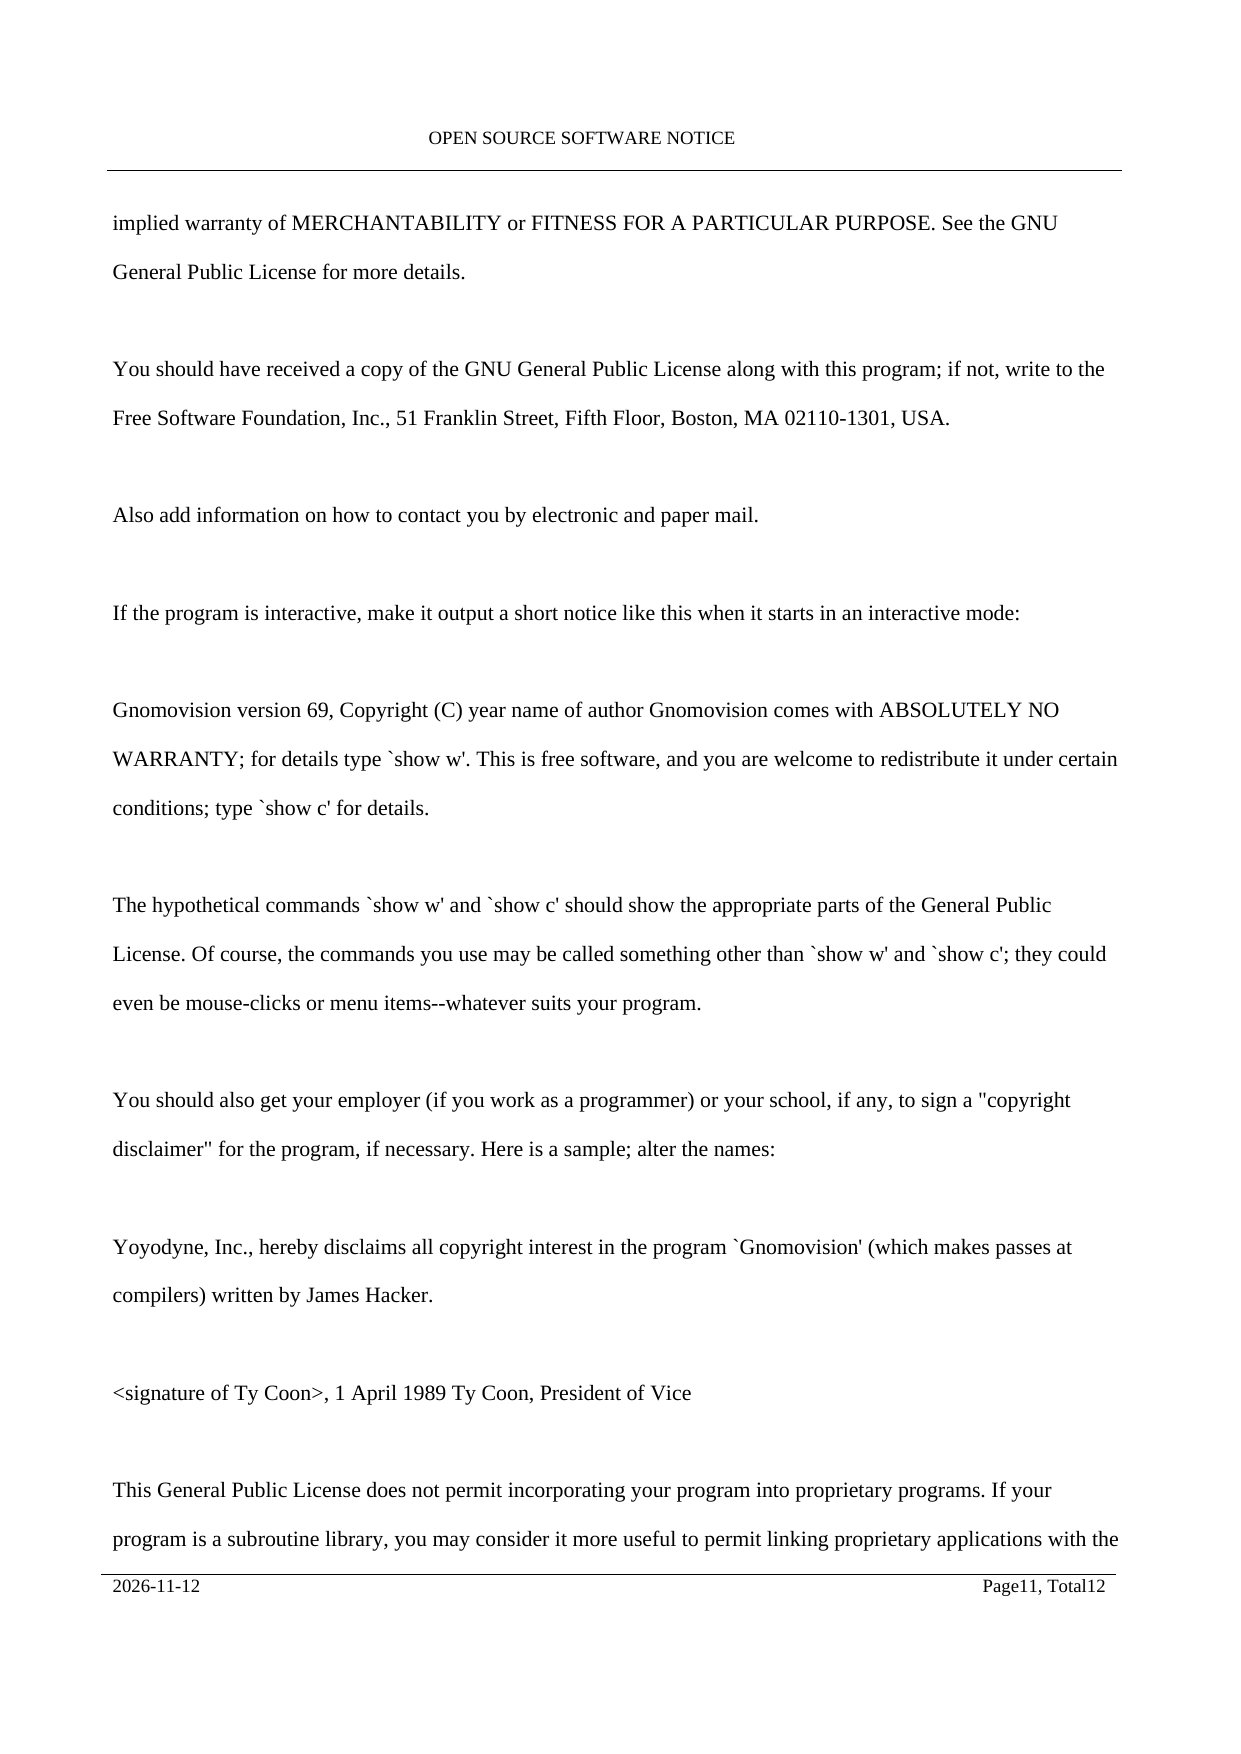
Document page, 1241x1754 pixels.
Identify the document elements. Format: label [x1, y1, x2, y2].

text [112, 206, 1128, 1555]
